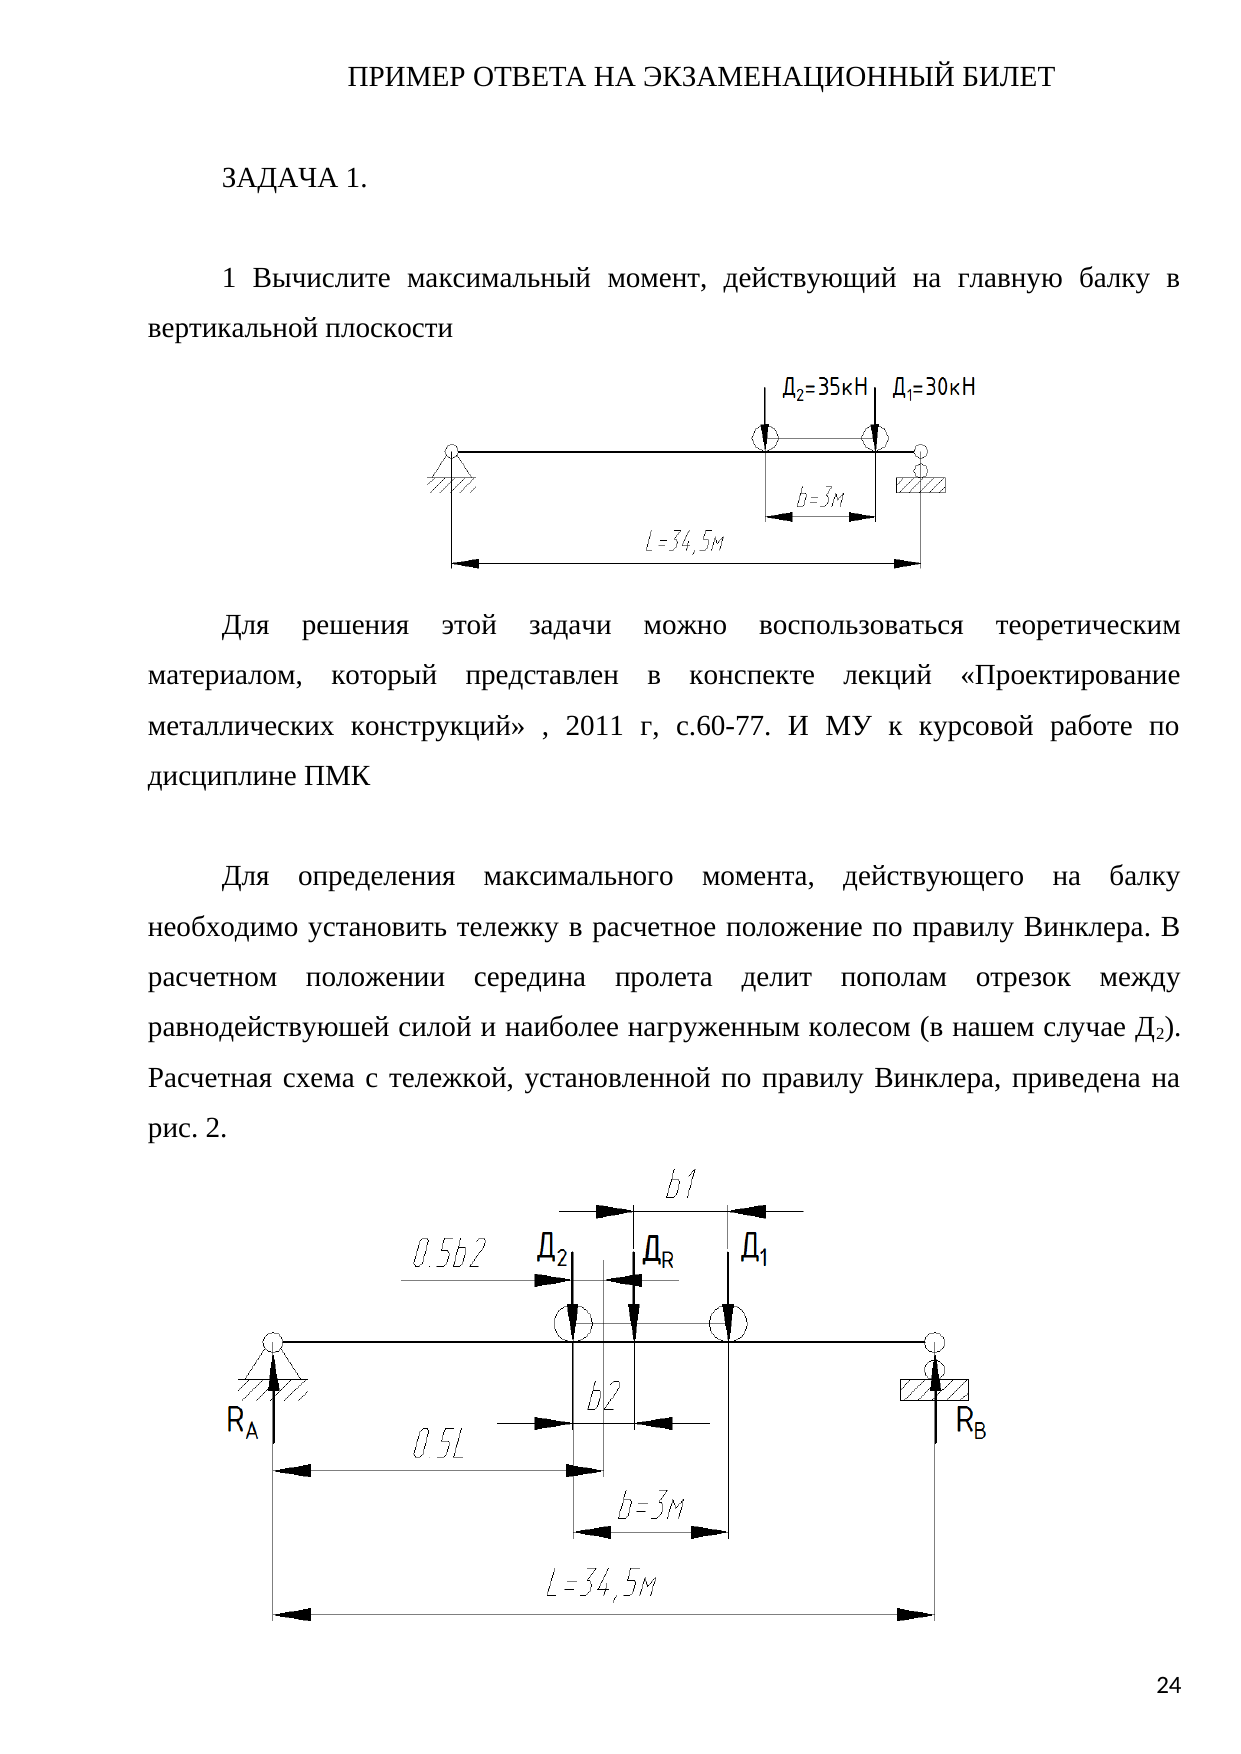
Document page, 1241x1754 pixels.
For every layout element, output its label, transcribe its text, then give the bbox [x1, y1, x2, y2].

text Для определения максимального момента, действующего на балку необходимо установить тележку в расчетное положение по правилу Винклера. В расчетном положении середина пролета делит пополам отрезок между равнодействуюшей силой и наиболее нагруженным колесом (в нашем случае Д2). Расчетная схема с тележкой, установленной по правилу Винклера, приведена на рис. 2. [148, 858, 1181, 1144]
picture [415, 361, 988, 592]
picture [221, 1160, 998, 1634]
text ЗАДАЧА 1. [148, 160, 1181, 193]
text 1 Вычислите максимальный момент, действующий на главную балку в вертикальной плоскости [148, 260, 1181, 344]
text Для решения этой задачи можно воспользоваться теоретическим материалом, который представлен в конспекте лекций «Проектирование металлических конструкций» , 2011 г, с.60-77. И МУ к курсовой работе по дисциплине ПМК [148, 607, 1181, 791]
text ПРИМЕР ОТВЕТА НА ЭКЗАМЕНАЦИОННЫЙ БИЛЕТ [148, 59, 1181, 93]
